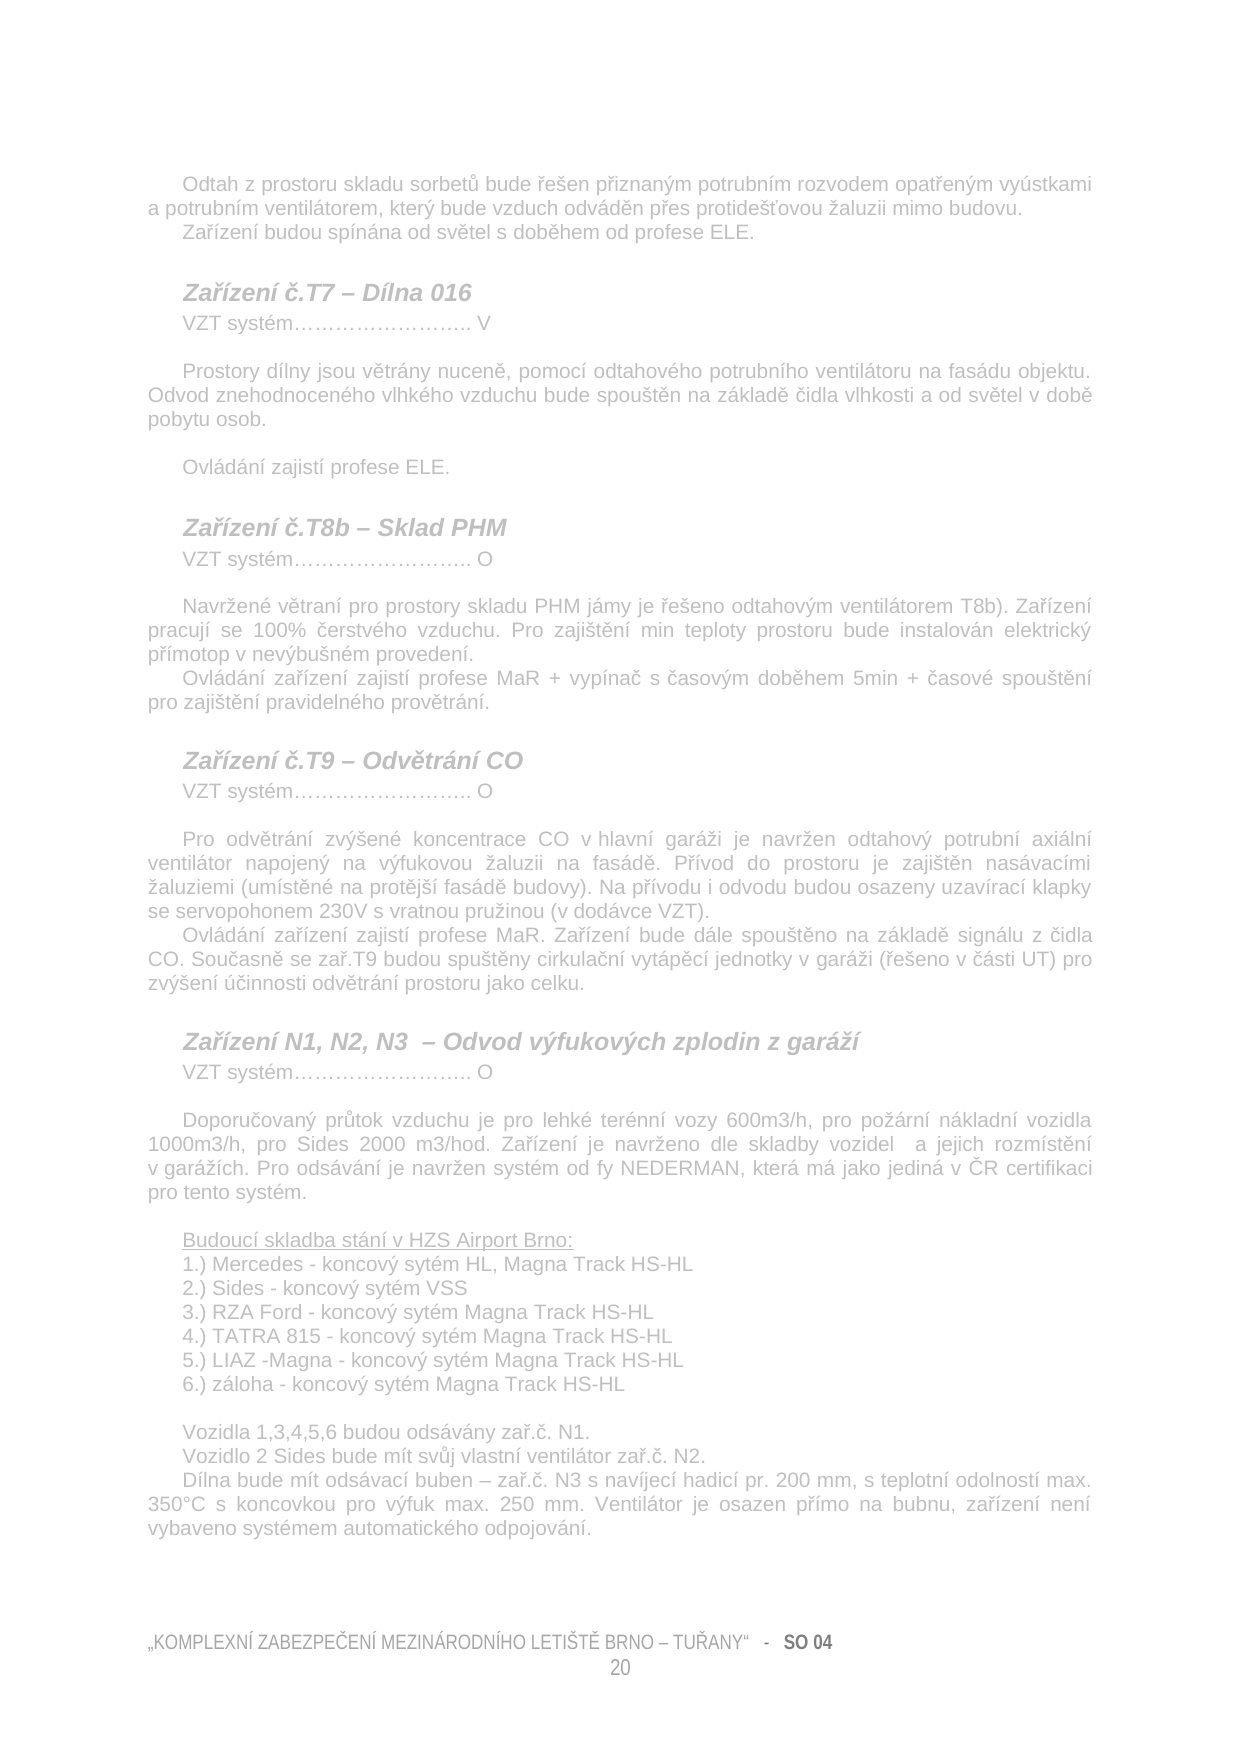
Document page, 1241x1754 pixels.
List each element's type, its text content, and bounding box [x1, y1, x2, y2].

text Odtah z prostoru skladu sorbetů bude řešen přiznaným potrubním rozvodem opatřeným vyústkami a potrubním ventilátorem, který bude vzduch odváděn přes protidešťovou žaluzii mimo budovu. [148, 172, 1093, 219]
text Prostory dílny jsou větrány nuceně, pomocí odtahového potrubního ventilátoru na fasádu objektu. Odvod znehodnoceného vlhkého vzduchu bude spouštěn na základě čidla vlhkosti a od světel v době pobytu osob. [148, 359, 1093, 431]
text 5.) LIAZ -Magna - koncový sytém Magna Track HS-HL [148, 1348, 1093, 1372]
text Ovládání zařízení zajistí profese MaR + vypínač s časovým doběhem 5min + časové spouštění pro zajištění pravidelného provětrání. [148, 666, 1093, 714]
text VZT systém…………………….. O [148, 1060, 1093, 1084]
text Vozidla 1,3,4,5,6 budou odsávány zař.č. N1. [148, 1419, 1093, 1443]
text Zařízení č.T7 – Dílna 016 [148, 278, 1093, 307]
text Zařízení N1, N2, N3 – Odvod výfukových zplodin z garáží [148, 1027, 1093, 1056]
text Dílna bude mít odsávací buben – zař.č. N3 s navíjecí hadicí pr. , s teplotní odolností max. s koncovkou pro výfuk max. . Ventilátor je osazen přímo na bubnu, zařízení není vybaveno systémem automatického odpojování. [148, 1467, 1093, 1539]
text VZT systém…………………….. O [148, 546, 1093, 570]
text 1.) Mercedes - koncový sytém HL, Magna Track HS-HL [148, 1252, 1093, 1276]
text VZT systém…………………….. O [148, 779, 1093, 803]
text 2.) Sides - koncový sytém VSS [148, 1276, 1093, 1300]
text Budoucí skladba stání v HZS Airport Brno: [148, 1228, 1093, 1252]
text Navržené větraní pro prostory skladu PHM jámy je řešeno odtahovým ventilátorem T8b). Zařízení pracují se 100% čerstvého vzduchu. Pro zajištění min teploty prostoru bude instalován elektrický přímotop v nevýbušném provedení. [148, 594, 1093, 666]
text Zařízení č.T9 – Odvětrání CO [148, 746, 1093, 775]
text Ovládání zařízení zajistí profese MaR. Zařízení bude dále spouštěno na základě signálu z čidla CO. Současně se zař.T9 budou spuštěny cirkulační vytápěcí jednotky v garáži (řešeno v části UT) pro zvýšení účinnosti odvětrání prostoru jako celku. [148, 923, 1093, 995]
text VZT systém…………………….. V [148, 311, 1093, 335]
text Ovládání zajistí profese ELE. [148, 455, 1093, 479]
text 3.) RZA Ford - koncový sytém Magna Track HS-HL [148, 1300, 1093, 1324]
text Doporučovaný průtok vzduchu je pro lehké terénní vozy 600m3/h, pro požární nákladní vozidla 1000m3/h, pro Sides 2000 m3/hod. Zařízení je navrženo dle skladby vozidel a jejich rozmístění v garážích. Pro odsávání je navržen systém od fy NEDERMAN, která má jako jediná v ČR certifikaci pro tento systém. [148, 1108, 1093, 1204]
text 4.) TATRA 815 - koncový sytém Magna Track HS-HL [148, 1324, 1093, 1348]
text 6.) záloha - koncový sytém Magna Track HS-HL [148, 1372, 1093, 1396]
text Pro odvětrání zvýšené koncentrace CO v hlavní garáži je navržen odtahový potrubní axiální ventilátor napojený na výfukovou žaluzii na fasádě. Přívod do prostoru je zajištěn nasávacími žaluziemi (umístěné na protější fasádě budovy). Na přívodu i odvodu budou osazeny uzavírací klapky se servopohonem 230V s vratnou pružinou (v dodávce VZT). [148, 827, 1093, 923]
text Vozidlo 2 Sides bude mít svůj vlastní ventilátor zař.č. N2. [148, 1443, 1093, 1467]
text Zařízení budou spínána od světel s doběhem od profese ELE. [148, 219, 1093, 243]
text Zařízení č.T8b – Sklad PHM [148, 513, 1093, 542]
